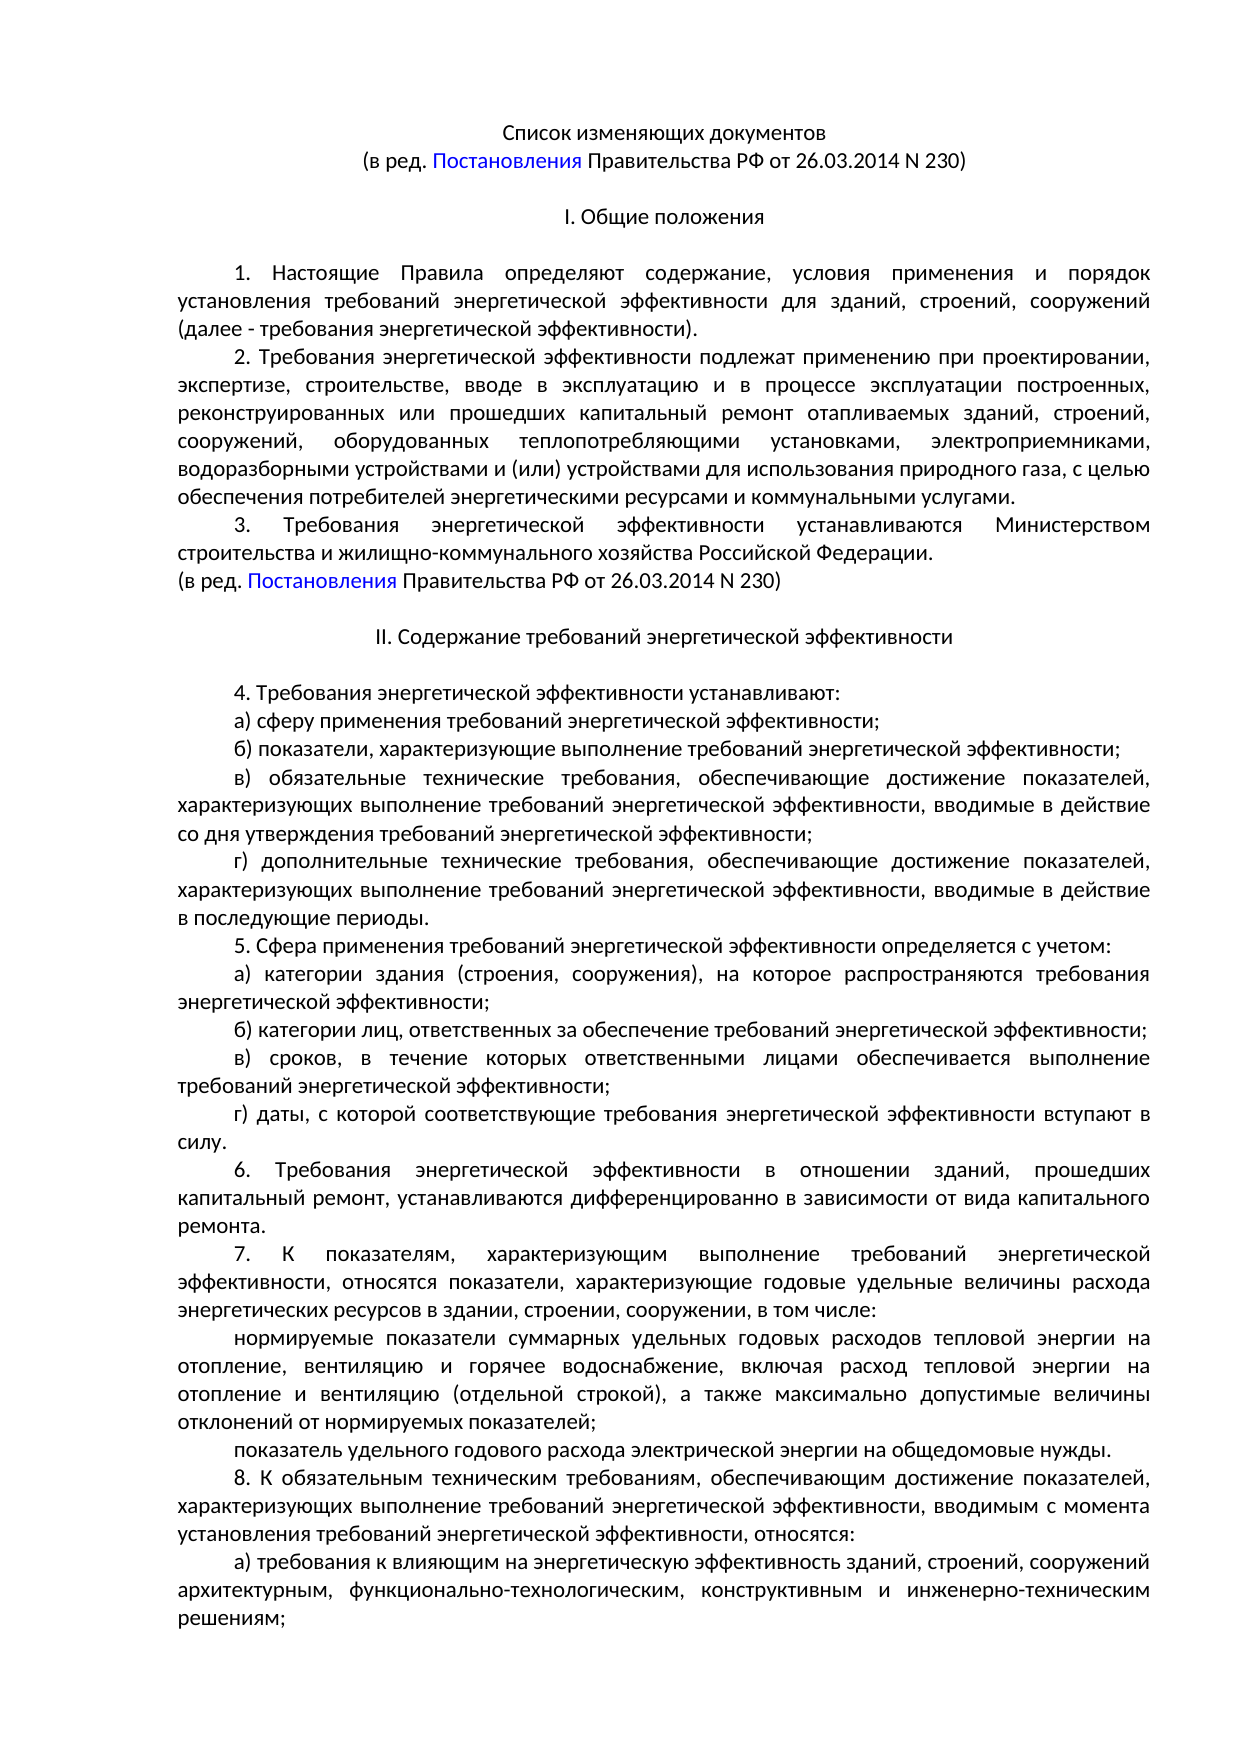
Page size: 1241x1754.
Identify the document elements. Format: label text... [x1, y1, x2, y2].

text г) даты, с которой соответствующие требования энергетической эффективности вступают в силу. [177, 1099, 1152, 1155]
text б) категории лиц, ответственных за обеспечение требований энергетической эффективности; [177, 1015, 1152, 1043]
text Список изменяющих документов [177, 118, 1152, 146]
text (в ред. Постановления Правительства РФ от 26.03.2014 N 230) [177, 566, 1152, 594]
text 8. К обязательным техническим требованиям, обеспечивающим достижение показателей, характеризующих выполнение требований энергетической эффективности, вводимым с момента установления требований энергетической эффективности, относятся: [177, 1463, 1152, 1547]
text 5. Сфера применения требований энергетической эффективности определяется с учетом: [177, 931, 1152, 959]
text б) показатели, характеризующие выполнение требований энергетической эффективности; [177, 734, 1152, 763]
text 7. К показателям, характеризующим выполнение требований энергетической эффективности, относятся показатели, характеризующие годовые удельные величины расхода энергетических ресурсов в здании, строении, сооружении, в том числе: [177, 1239, 1152, 1323]
text I. Общие положения [177, 202, 1152, 230]
text а) требования к влияющим на энергетическую эффективность зданий, строений, сооружений архитектурным, функционально-технологическим, конструктивным и инженерно-техническим решениям; [177, 1547, 1152, 1631]
text 3. Требования энергетической эффективности устанавливаются Министерством строительства и жилищно-коммунального хозяйства Российской Федерации. [177, 510, 1152, 566]
text (в ред. Постановления Правительства РФ от 26.03.2014 N 230) [177, 146, 1152, 174]
text 4. Требования энергетической эффективности устанавливают: [177, 678, 1152, 707]
text 6. Требования энергетической эффективности в отношении зданий, прошедших капитальный ремонт, устанавливаются дифференцированно в зависимости от вида капитального ремонта. [177, 1155, 1152, 1239]
text 2. Требования энергетической эффективности подлежат применению при проектировании, экспертизе, строительстве, вводе в эксплуатацию и в процессе эксплуатации построенных, реконструированных или прошедших капитальный ремонт отапливаемых зданий, строений, сооружений, оборудованных теплопотребляющими установками, электроприемниками, водоразборными устройствами и (или) устройствами для использования природного газа, с целью обеспечения потребителей энергетическими ресурсами и коммунальными услугами. [177, 342, 1152, 510]
text в) сроков, в течение которых ответственными лицами обеспечивается выполнение требований энергетической эффективности; [177, 1043, 1152, 1099]
text нормируемые показатели суммарных удельных годовых расходов тепловой энергии на отопление, вентиляцию и горячее водоснабжение, включая расход тепловой энергии на отопление и вентиляцию (отдельной строкой), а также максимально допустимые величины отклонений от нормируемых показателей; [177, 1323, 1152, 1435]
text 1. Настоящие Правила определяют содержание, условия применения и порядок установления требований энергетической эффективности для зданий, строений, сооружений (далее - требования энергетической эффективности). [177, 258, 1152, 342]
text в) обязательные технические требования, обеспечивающие достижение показателей, характеризующих выполнение требований энергетической эффективности, вводимые в действие со дня утверждения требований энергетической эффективности; [177, 763, 1152, 847]
text показатель удельного годового расхода электрической энергии на общедомовые нужды. [177, 1435, 1152, 1463]
text II. Содержание требований энергетической эффективности [177, 622, 1152, 651]
text г) дополнительные технические требования, обеспечивающие достижение показателей, характеризующих выполнение требований энергетической эффективности, вводимые в действие в последующие периоды. [177, 847, 1152, 931]
text а) сферу применения требований энергетической эффективности; [177, 707, 1152, 734]
text а) категории здания (строения, сооружения), на которое распространяются требования энергетической эффективности; [177, 959, 1152, 1015]
